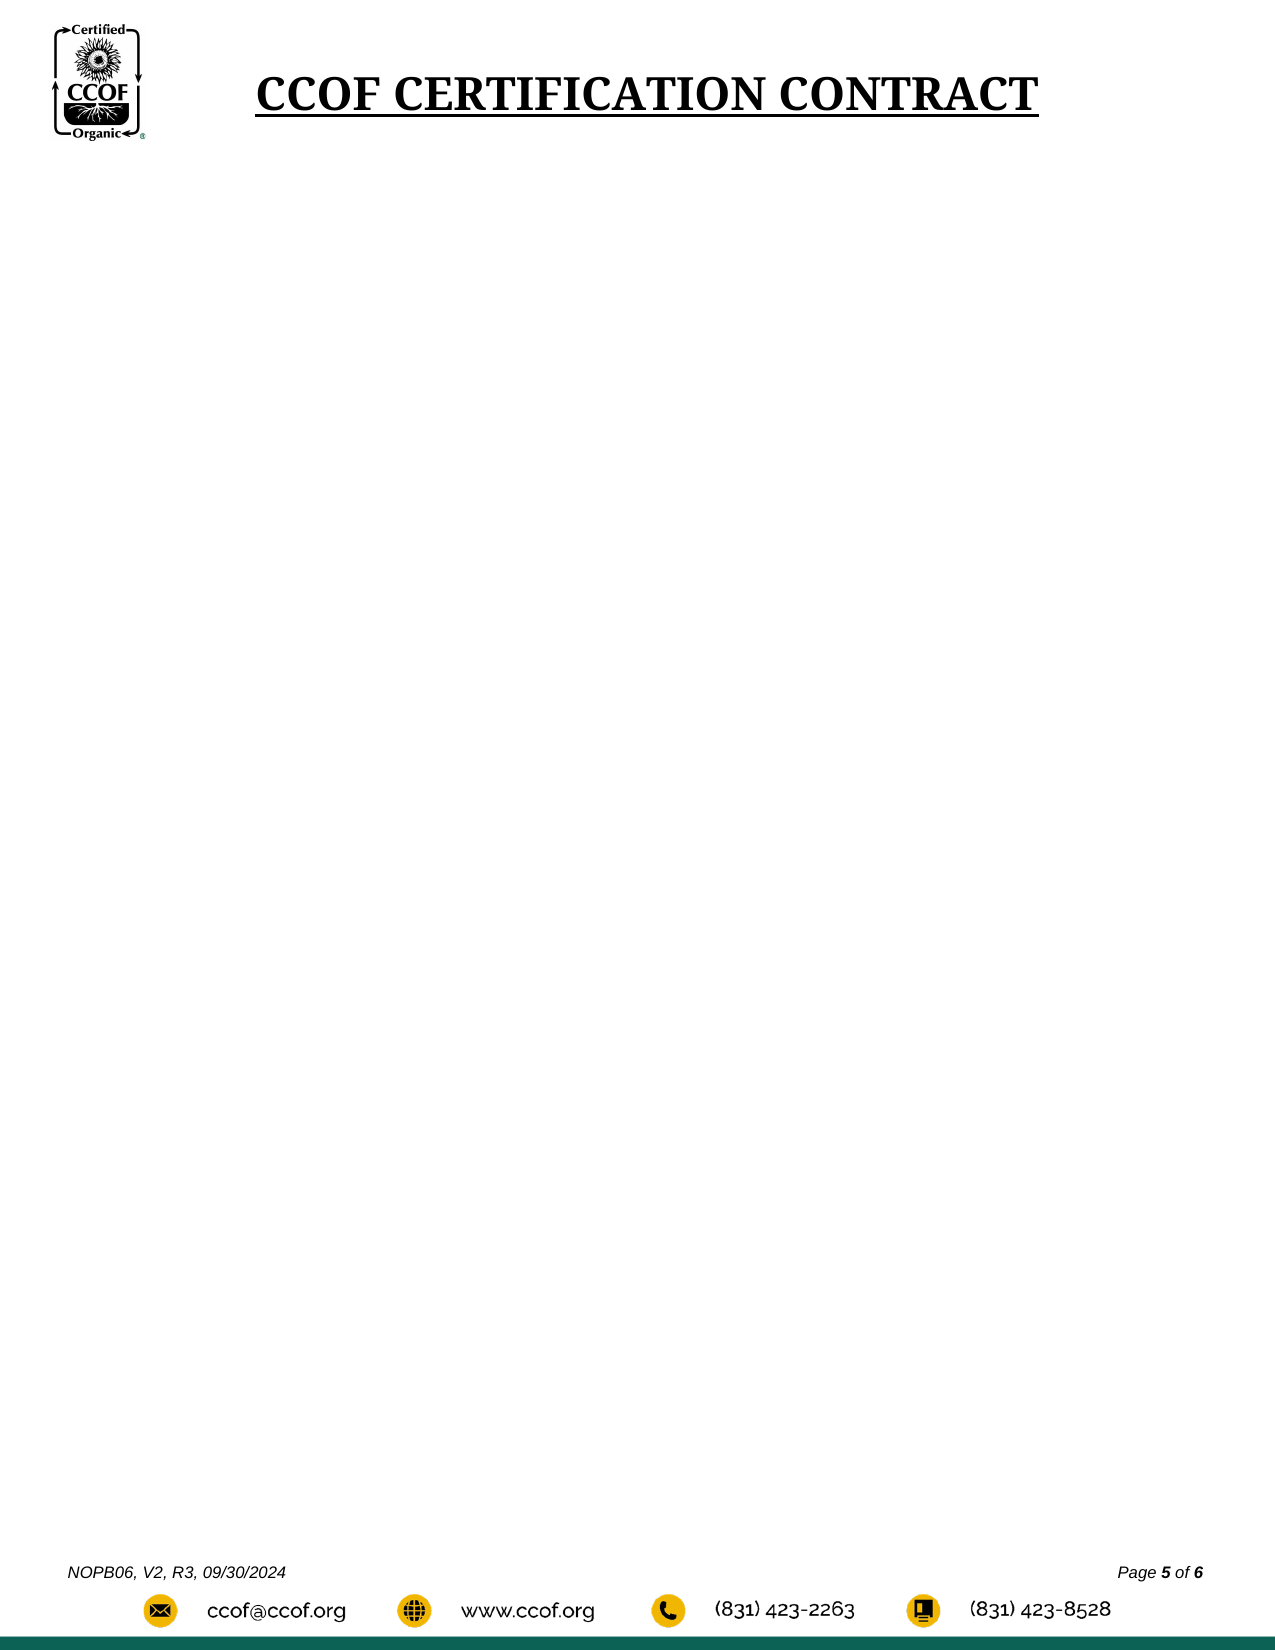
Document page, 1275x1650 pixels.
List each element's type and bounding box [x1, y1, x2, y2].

picture [0, 1575, 1275, 1650]
picture [48, 24, 146, 141]
